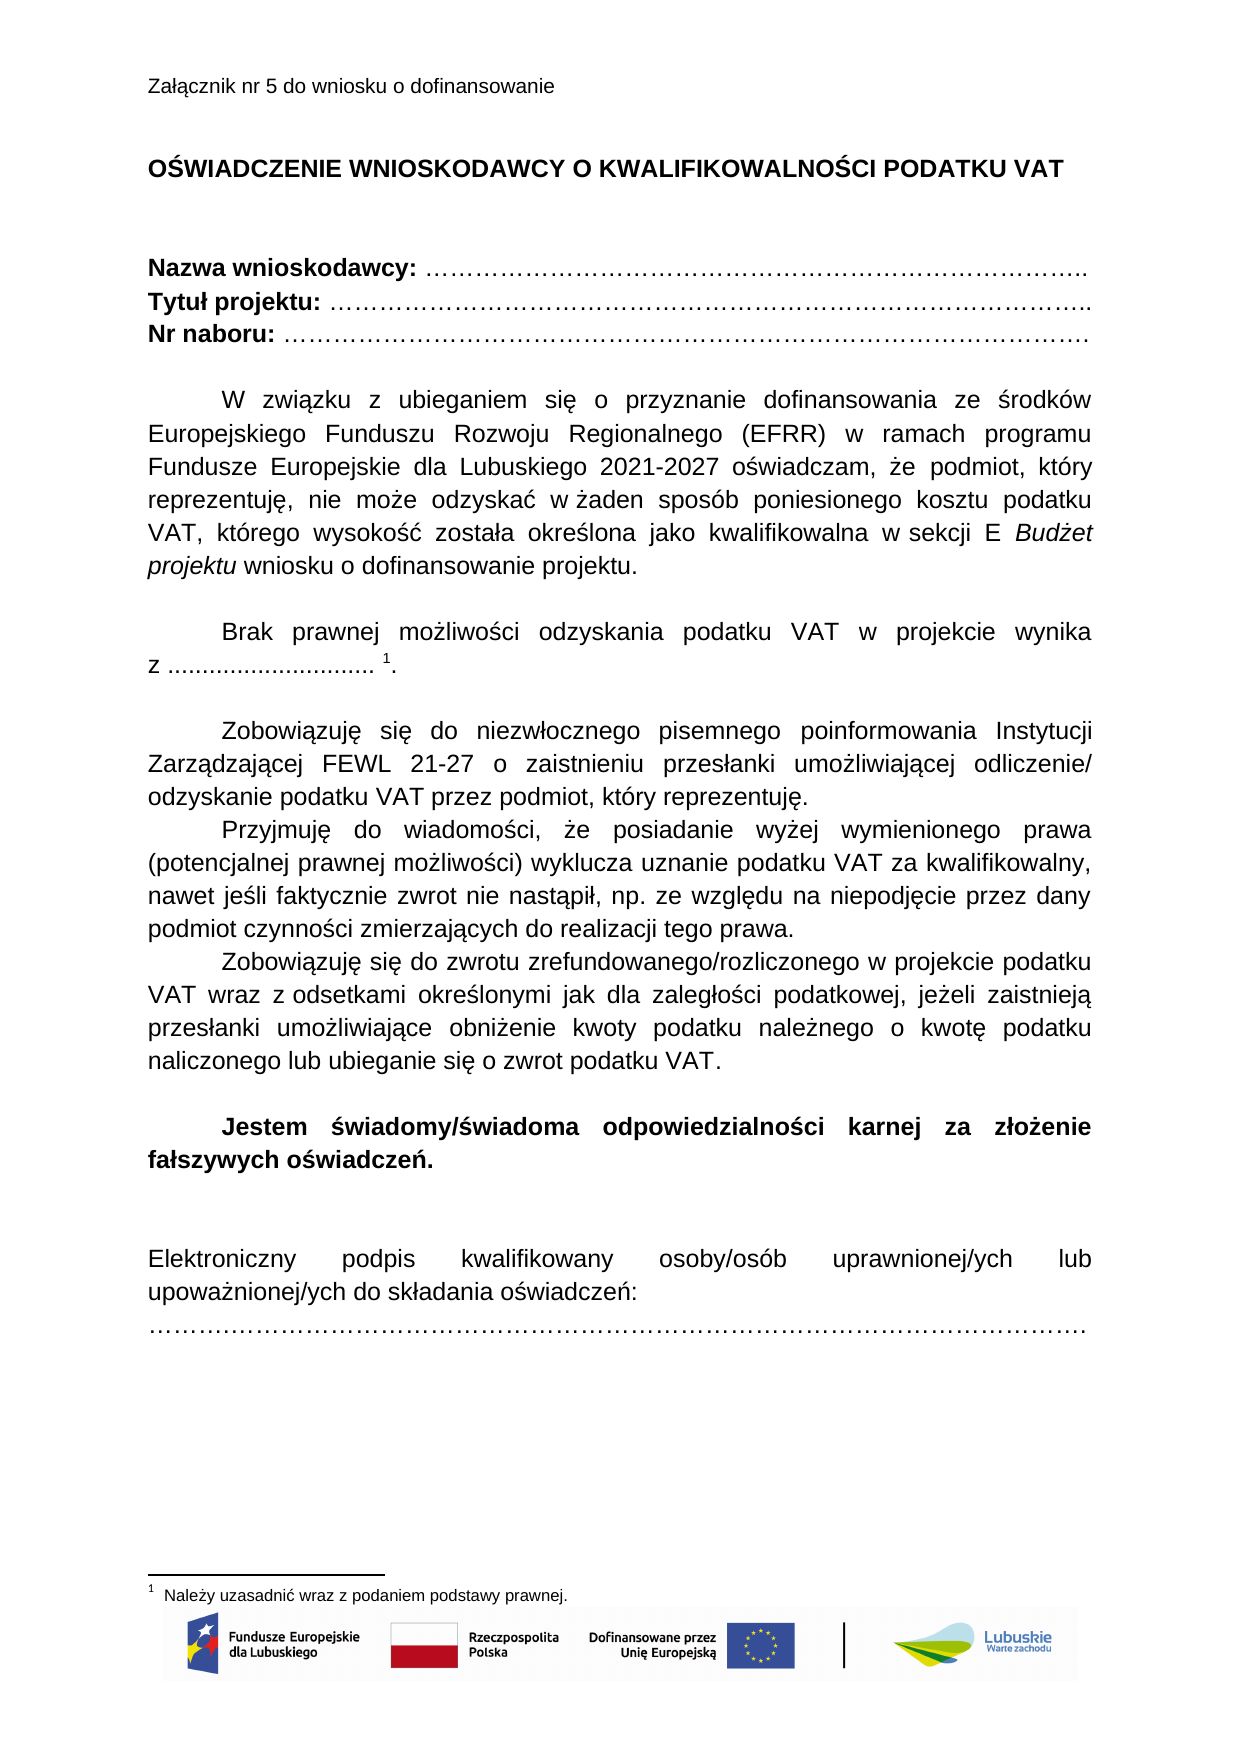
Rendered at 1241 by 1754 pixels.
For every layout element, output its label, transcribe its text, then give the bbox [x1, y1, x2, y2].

text Zobowiązuję się do zwrotu zrefundowanego/rozliczonego w projekcie podatku VAT wraz z odsetkami określonymi jak dla zaległości podatkowej, jeżeli zaistnieją przesłanki umożliwiające obniżenie kwoty podatku należnego o kwotę podatku naliczonego lub ubieganie się o zwrot podatku VAT. [148, 947, 1093, 1075]
text Zobowiązuję się do niezwłocznego pisemnego poinformowania Instytucji Zarządzającej FEWL 21-27 o zaistnieniu przesłanki umożliwiającej odliczenie/ odzyskanie podatku VAT przez podmiot, który reprezentuję. [148, 716, 1093, 811]
text Nr naboru: ……………………………………………………………………………………. [148, 319, 1093, 348]
text Przyjmuję do wiadomości, że posiadanie wyżej wymienionego prawa (potencjalnej prawnej możliwości) wyklucza uznanie podatku VAT za kwalifikowalny, nawet jeśli faktycznie zwrot nie nastąpił, np. ze względu na niepodjęcie przez dany podmiot czynności zmierzających do realizacji tego prawa. [148, 815, 1093, 943]
text W związku z ubieganiem się o przyznanie dofinansowania ze środków Europejskiego Funduszu Rozwoju Regionalnego (EFRR) w ramach programu Fundusze Europejskie dla Lubuskiego 2021-2027 oświadczam, że podmiot, który reprezentuję, nie może odzyskać w żaden sposób poniesionego kosztu podatku VAT, którego wysokość została określona jako kwalifikowalna w sekcji E Budżet projektu wniosku o dofinansowanie projektu. [148, 386, 1093, 579]
text ……….…………………………………………………………………………………………. [148, 1310, 1093, 1339]
text Tytuł projektu: ……………………………………………………………………………….. [148, 286, 1093, 315]
text OŚWIADCZENIE WNIOSKODAWCY O KWALIFIKOWALNOŚCI PODATKU VAT [148, 154, 1093, 183]
text Nazwa wnioskodawcy: …………………………………………………………………….. [148, 253, 1093, 282]
text Jestem świadomy/świadoma odpowiedzialności karnej za złożenie fałszywych oświadczeń. [148, 1112, 1093, 1174]
text Elektroniczny podpis kwalifikowany osoby/osób uprawnionej/ych lub upoważnionej/ych do składania oświadczeń: [148, 1244, 1093, 1306]
text Brak prawnej możliwości odzyskania podatku VAT w projekcie wynika z .............................. . [148, 617, 1093, 678]
picture [162, 1607, 1078, 1681]
